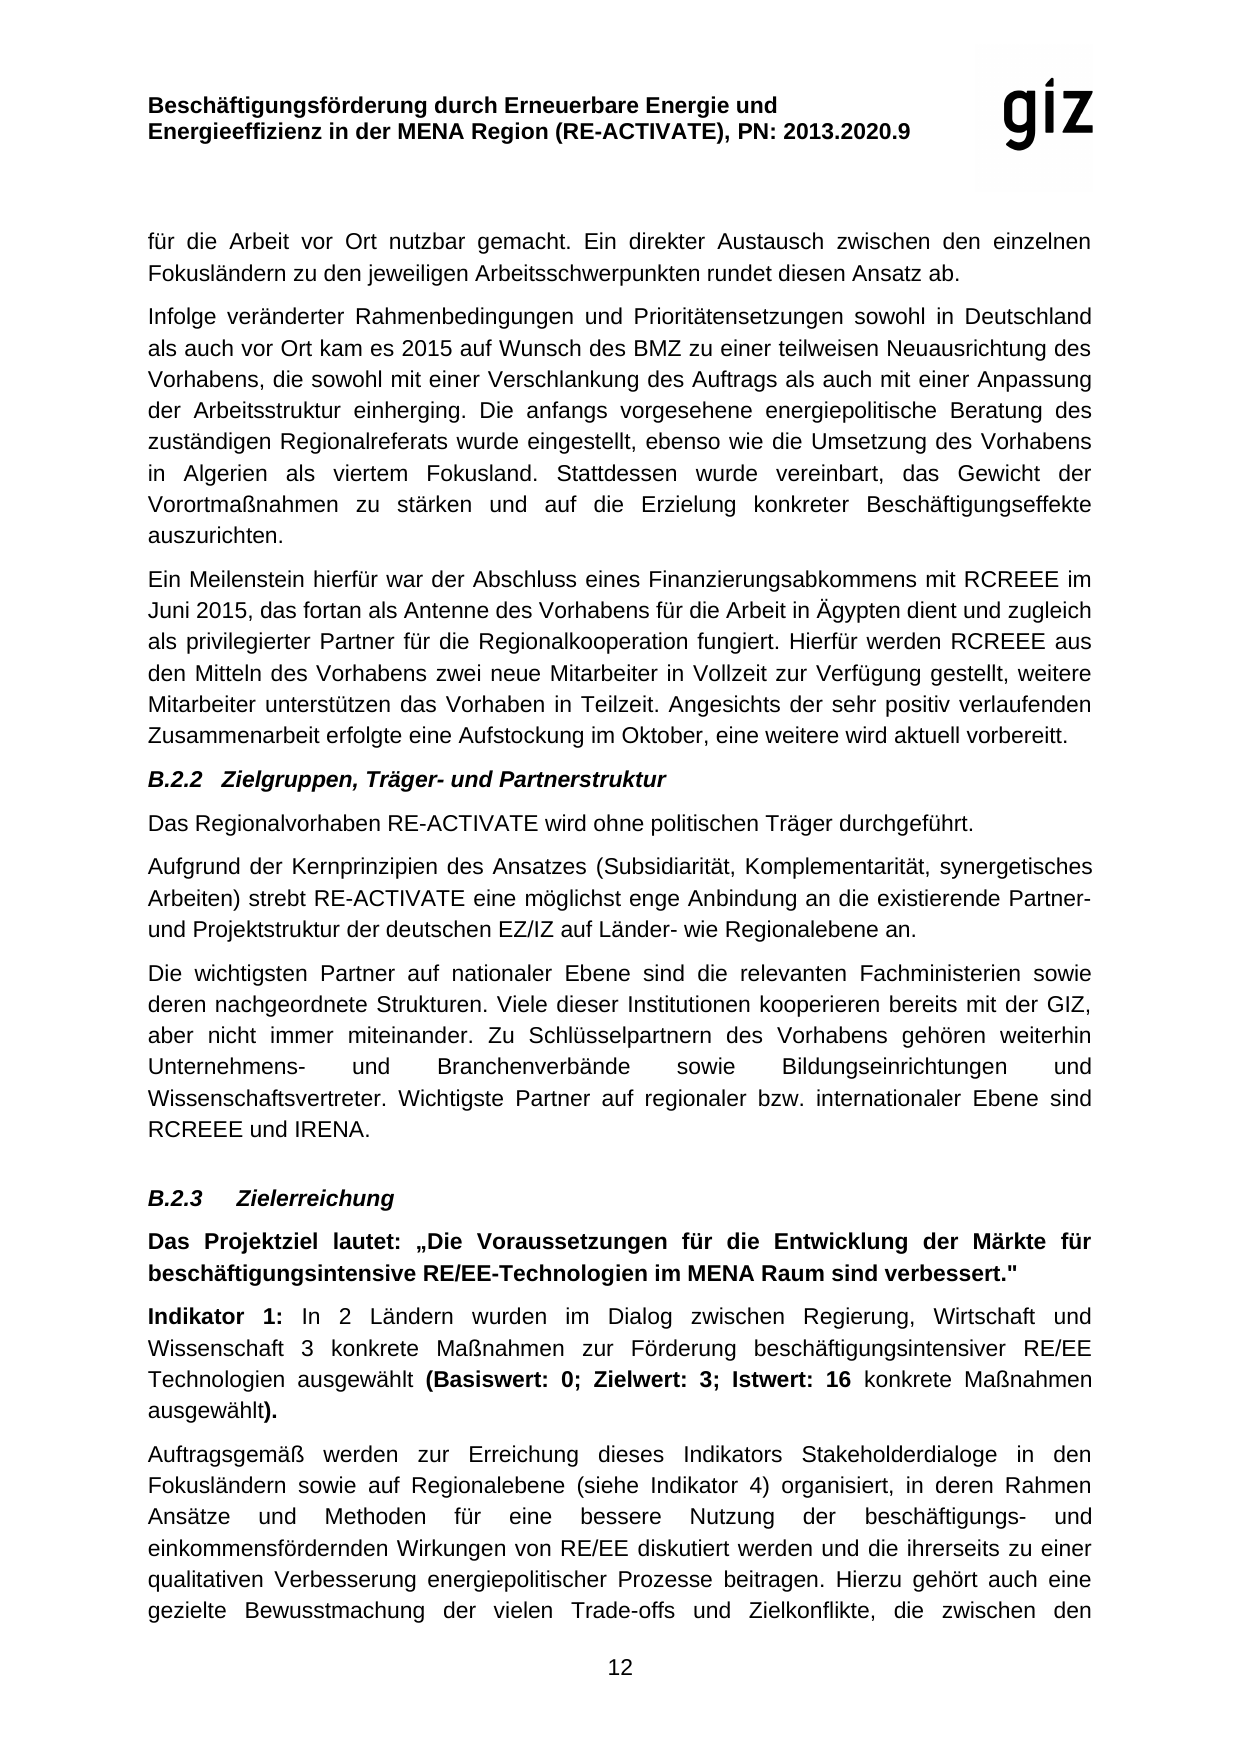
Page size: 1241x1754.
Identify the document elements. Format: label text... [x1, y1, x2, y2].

text Das Projektziel lautet: „Die Voraussetzungen für die Entwicklung der Märkte für beschäftigungsintensive RE/EE-Technologien im MENA Raum sind verbessert." [148, 1225, 1092, 1287]
subtitle B.2.3 Zielerreichung [148, 1181, 1092, 1212]
text Indikator 1: In 2 Ländern wurden im Dialog zwischen Regierung, Wirtschaft und Wissenschaft 3 konkrete Maßnahmen zur Förderung beschäftigungsintensiver RE/EE Technologien ausgewählt (Basiswert: 0; Zielwert: 3; Istwert: 16 konkrete Maßnahmen ausgewählt). [148, 1300, 1092, 1425]
text Aufgrund der Kernprinzipien des Ansatzes (Subsidiarität, Komplementarität, synergetisches Arbeiten) strebt RE-ACTIVATE eine möglichst enge Anbindung an die existierende Partner- und Projektstruktur der deutschen EZ/IZ auf Länder- wie Regionalebene an. [148, 850, 1092, 943]
text B.2.2 Zielgruppen, Träger- und Partnerstruktur [148, 762, 1092, 793]
text Das Regionalvorhaben RE-ACTIVATE wird ohne politischen Träger durchgeführt. [148, 806, 1092, 837]
text Die wichtigsten Partner auf nationaler Ebene sind die relevanten Fachministerien sowie deren nachgeordnete Strukturen. Viele dieser Institutionen kooperieren bereits mit der GIZ, aber nicht immer miteinander. Zu Schlüsselpartnern des Vorhabens gehören weiterhin Unternehmens- und Branchenverbände sowie Bildungseinrichtungen und Wissenschaftsvertreter. Wichtigste Partner auf regionaler bzw. internationaler Ebene sind RCREEE und IRENA. [148, 956, 1092, 1143]
text Ein Meilenstein hierfür war der Abschluss eines Finanzierungsabkommens mit RCREEE im Juni 2015, das fortan als Antenne des Vorhabens für die Arbeit in Ägypten dient und zugleich als privilegierter Partner für die Regionalkooperation fungiert. Hierfür werden RCREEE aus den Mitteln des Vorhabens zwei neue Mitarbeiter in Vollzeit zur Verfügung gestellt, weitere Mitarbeiter unterstützen das Vorhaben in Teilzeit. Angesichts der sehr positiv verlaufenden Zusammenarbeit erfolgte eine Aufstockung im Oktober, eine weitere wird aktuell vorbereitt. [148, 562, 1092, 750]
picture [974, 44, 1093, 192]
text Infolge veränderter Rahmenbedingungen und Prioritätensetzungen sowohl in Deutschland als auch vor Ort kam es 2015 auf Wunsch des BMZ zu einer teilweisen Neuausrichtung des Vorhabens, die sowohl mit einer Verschlankung des Auftrags als auch mit einer Anpassung der Arbeitsstruktur einherging. Die anfangs vorgesehene energiepolitische Beratung des zuständigen Regionalreferats wurde eingestellt, ebenso wie die Umsetzung des Vorhabens in Algerien als viertem Fokusland. Stattdessen wurde vereinbart, das Gewicht der Vorortmaßnahmen zu stärken und auf die Erzielung konkreter Beschäftigungseffekte auszurichten. [148, 300, 1092, 550]
